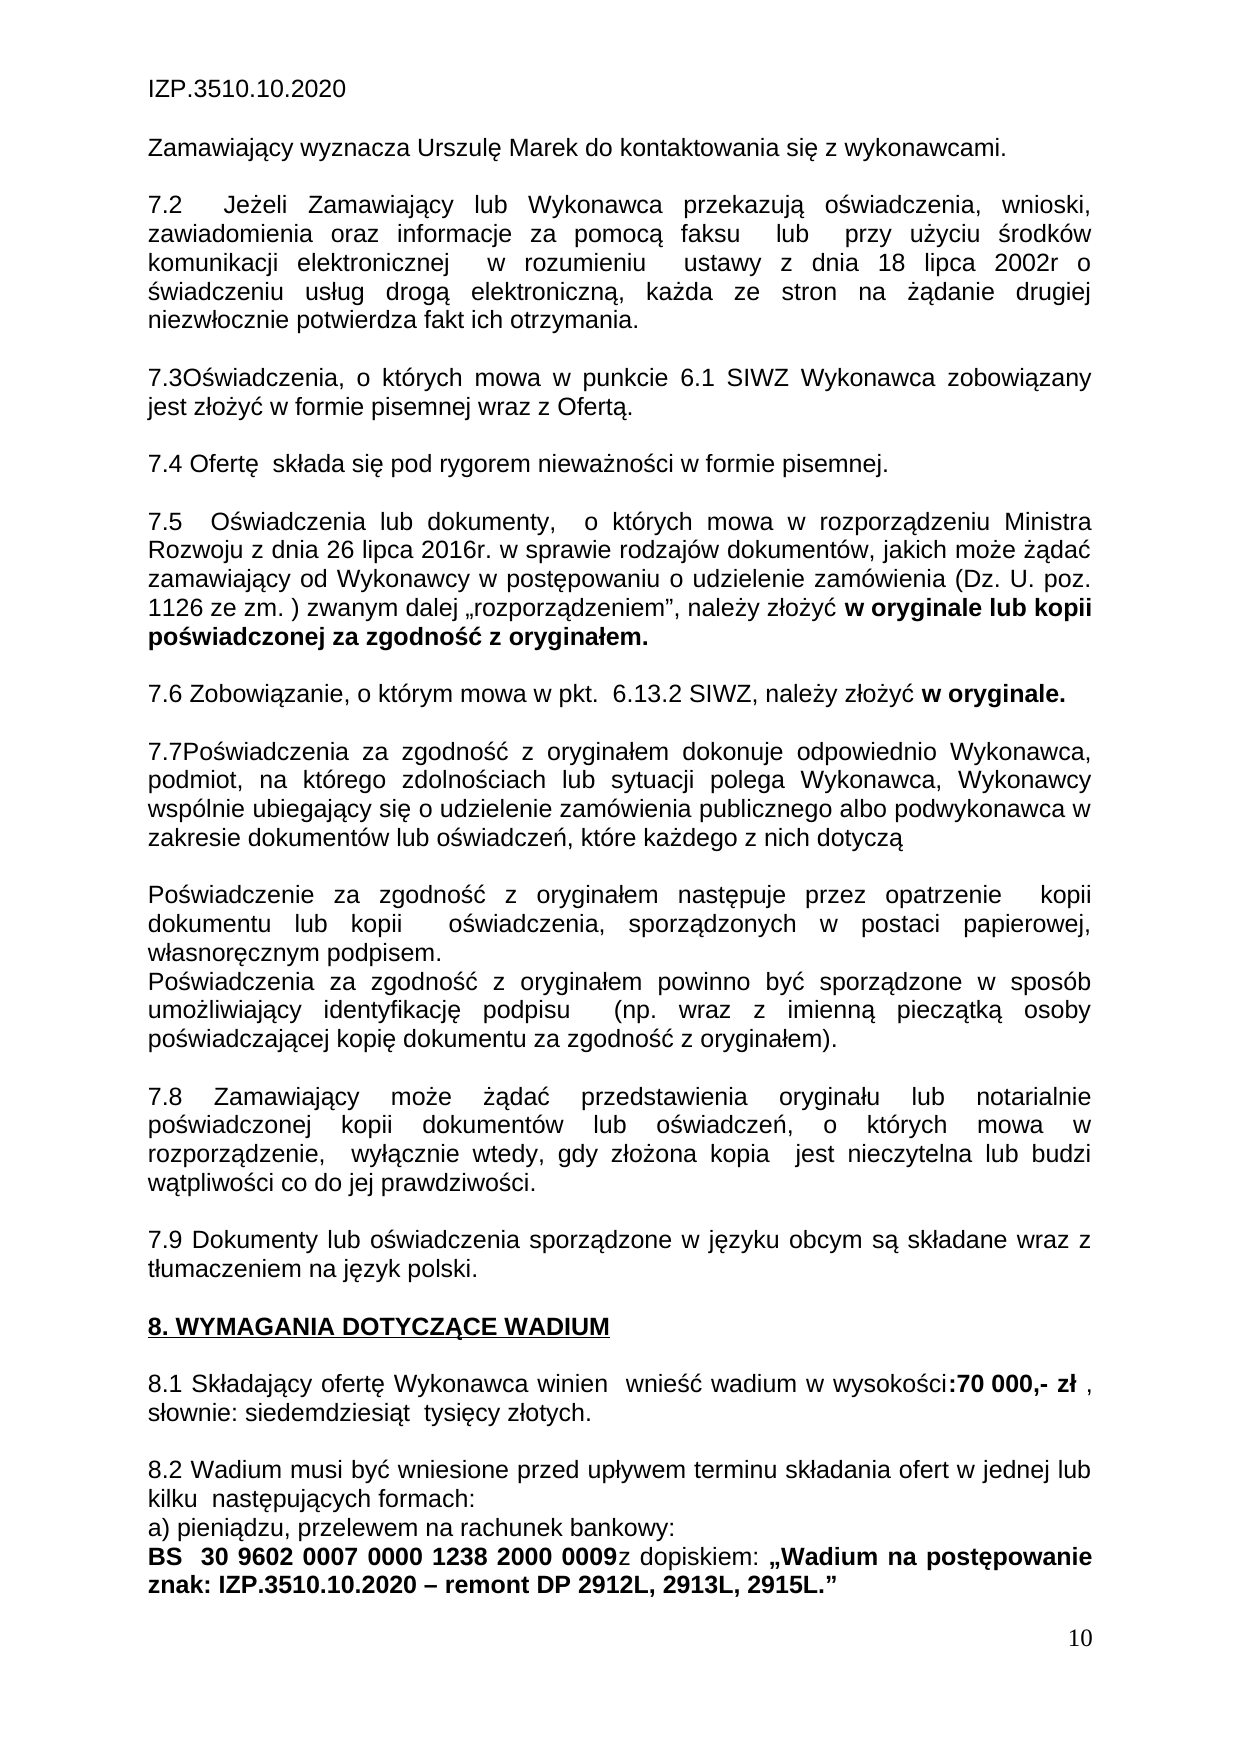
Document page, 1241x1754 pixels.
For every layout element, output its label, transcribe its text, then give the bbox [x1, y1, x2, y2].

text 7.2 Jeżeli Zamawiający lub Wykonawca przekazują oświadczenia, wnioski, zawiadomienia oraz informacje za pomocą faksu lub przy użyciu środków komunikacji elektronicznej w rozumieniu ustawy z dnia 18 lipca 2002r o świadczeniu usług drogą elektroniczną, każda ze stron na żądanie drugiej niezwłocznie potwierdza fakt ich otrzymania. [148, 190, 1093, 334]
text 8.2 Wadium musi być wniesione przed upływem terminu składania ofert w jednej lub kilku następujących formach: [148, 1455, 1093, 1513]
text 7.6 Zobowiązanie, o którym mowa w pkt. 6.13.2 SIWZ, należy złożyć w oryginale. [148, 679, 1093, 708]
text 7.9 Dokumenty lub oświadczenia sporządzone w języku obcym są składane wraz z tłumaczeniem na język polski. [148, 1225, 1093, 1283]
text Poświadczenie za zgodność z oryginałem następuje przez opatrzenie kopii dokumentu lub kopii oświadczenia, sporządzonych w postaci papierowej, własnoręcznym podpisem. [148, 880, 1093, 967]
text 7.4 Ofertę składa się pod rygorem nieważności w formie pisemnej. [148, 449, 1093, 478]
text Poświadczenia za zgodność z oryginałem powinno być sporządzone w sposób umożliwiający identyfikację podpisu (np. wraz z imienną pieczątką osoby poświadczającej kopię dokumentu za zgodność z oryginałem). [148, 967, 1093, 1053]
text 7.5 Oświadczenia lub dokumenty, o których mowa w rozporządzeniu Ministra Rozwoju z dnia 26 lipca 2016r. w sprawie rodzajów dokumentów, jakich może żądać zamawiający od Wykonawcy w postępowaniu o udzielenie zamówienia (Dz. U. poz. 1126 ze zm. ) zwanym dalej „rozporządzeniem”, należy złożyć w oryginale lub kopii poświadczonej za zgodność z oryginałem. [148, 507, 1093, 650]
text 8. WYMAGANIA DOTYCZĄCE WADIUM [148, 1312, 1093, 1340]
text Zamawiający wyznacza Urszulę Marek do kontaktowania się z wykonawcami. [148, 133, 1093, 162]
text BS 30 9602 0007 0000 1238 2000 0009z dopiskiem: „Wadium na postępowanie znak: IZP.3510.10.2020 – remont DP 2912L, 2913L, 2915L.” [148, 1542, 1093, 1599]
text a) pieniądzu, przelewem na rachunek bankowy: [148, 1513, 1093, 1542]
text 7.3Oświadczenia, o których mowa w punkcie 6.1 SIWZ Wykonawca zobowiązany jest złożyć w formie pisemnej wraz z Ofertą. [148, 363, 1093, 420]
text 7.7Poświadczenia za zgodność z oryginałem dokonuje odpowiednio Wykonawca, podmiot, na którego zdolnościach lub sytuacji polega Wykonawca, Wykonawcy wspólnie ubiegający się o udzielenie zamówienia publicznego albo podwykonawca w zakresie dokumentów lub oświadczeń, które każdego z nich dotyczą [148, 737, 1093, 852]
text 8.1 Składający ofertę Wykonawca winien wnieść wadium w wysokości:70 000,- zł , słownie: siedemdziesiąt tysięcy złotych. [148, 1369, 1093, 1427]
text 7.8 Zamawiający może żądać przedstawienia oryginału lub notarialnie poświadczonej kopii dokumentów lub oświadczeń, o których mowa w rozporządzenie, wyłącznie wtedy, gdy złożona kopia jest nieczytelna lub budzi wątpliwości co do jej prawdziwości. [148, 1082, 1093, 1197]
